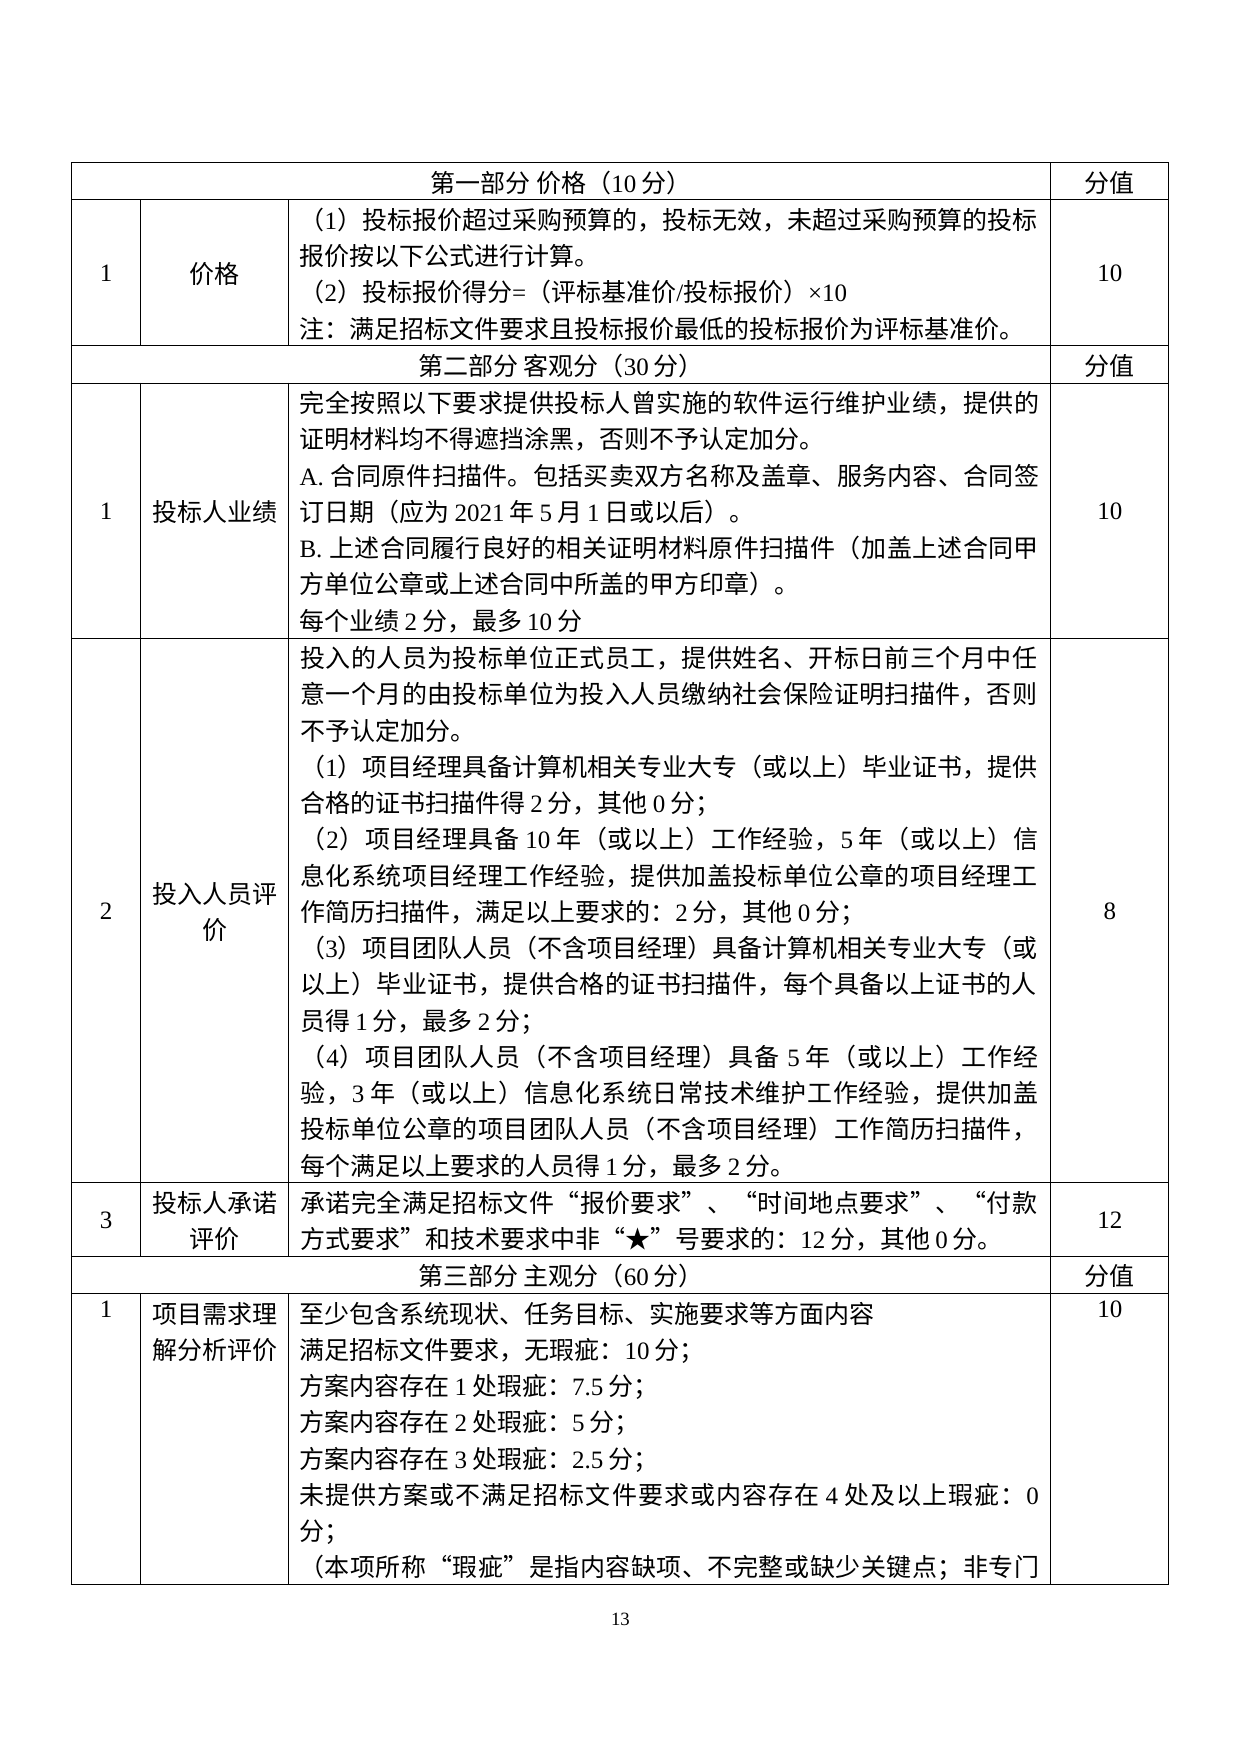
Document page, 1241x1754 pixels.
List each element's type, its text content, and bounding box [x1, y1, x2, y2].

table_cell 12 [1051, 1183, 1168, 1256]
table_cell 10 [1051, 1294, 1168, 1584]
table_cell 10 [1051, 200, 1168, 345]
table_cell 完全按照以下要求提供投标人曾实施的软件运行维护业绩，提供的证明材料均不得遮挡涂黑，否则不予认定加分。 A. 合同原件扫描件。包括买卖双方名称及盖章、服务内容、合同签订日期（应为2021年5月1日或以后）。 B. 上述合同履行良好的相关证明材料原件扫描件（加盖上述合同甲方单位公章或上述合同中所盖的甲方印章）。 每个业绩2分，最多10分 [289, 384, 1050, 637]
table_header 分值 [1051, 163, 1168, 199]
table_cell 分值 [1051, 346, 1168, 383]
table_cell 1 [72, 384, 140, 637]
table_cell 2 [72, 639, 140, 1182]
table_cell 第二部分 客观分（30分） [72, 346, 1050, 383]
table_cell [289, 1294, 1050, 1584]
table_cell 项目需求理解分析评价 [141, 1294, 288, 1584]
table_cell 投入的人员为投标单位正式员工，提供姓名、开标日前三个月中任意一个月的由投标单位为投入人员缴纳社会保险证明扫描件，否则不予认定加分。 （1）项目经理具备计算机相关专业大专（或以上）毕业证书，提供合格的证书扫描件得2分，其他0分； （2）项目经理具备10年（或以上）工作经验，5年（或以上）信息化系统项目经理工作经验，提供加盖投标单位公章的项目经理工作简历扫描件，满足以上要求的：2分，其他0分； （3）项目团队人员（不含项目经理）具备计算机相关专业大专（或以上）毕业证书，提供合格的证书扫描件，每个具备以上证书的人员得1分，最多2分； （4）项目团队人员（不含项目经理）具备5年（或以上）工作经验，3年（或以上）信息化系统日常技术维护工作经验，提供加盖投标单位公章的项目团队人员（不含项目经理）工作简历扫描件，每个满足以上要求的人员得1分，最多2分。 [289, 639, 1050, 1182]
table_header 第一部分 价格（10分） [72, 163, 1050, 199]
table_cell 10 [1051, 384, 1168, 637]
table_cell 承诺完全满足招标文件“报价要求”、“时间地点要求”、“付款方式要求”和技术要求中非“★”号要求的：12分，其他0分。 [289, 1183, 1050, 1256]
table_cell 投标人业绩 [141, 384, 288, 637]
table_cell 3 [72, 1183, 140, 1256]
table_cell 投入人员评价 [141, 639, 288, 1182]
table_cell 1 [72, 1294, 140, 1584]
table_cell 第三部分 主观分（60分） [72, 1257, 1050, 1293]
table_cell 8 [1051, 639, 1168, 1182]
table_cell 分值 [1051, 1257, 1168, 1293]
table_cell （1）投标报价超过采购预算的，投标无效，未超过采购预算的投标报价按以下公式进行计算。 （2）投标报价得分=（评标基准价/投标报价）×10 注：满足招标文件要求且投标报价最低的投标报价为评标基准价。 [289, 200, 1050, 345]
table_cell 1 [72, 200, 140, 345]
table_cell 价格 [141, 200, 288, 345]
table_cell 投标人承诺评价 [141, 1183, 288, 1256]
